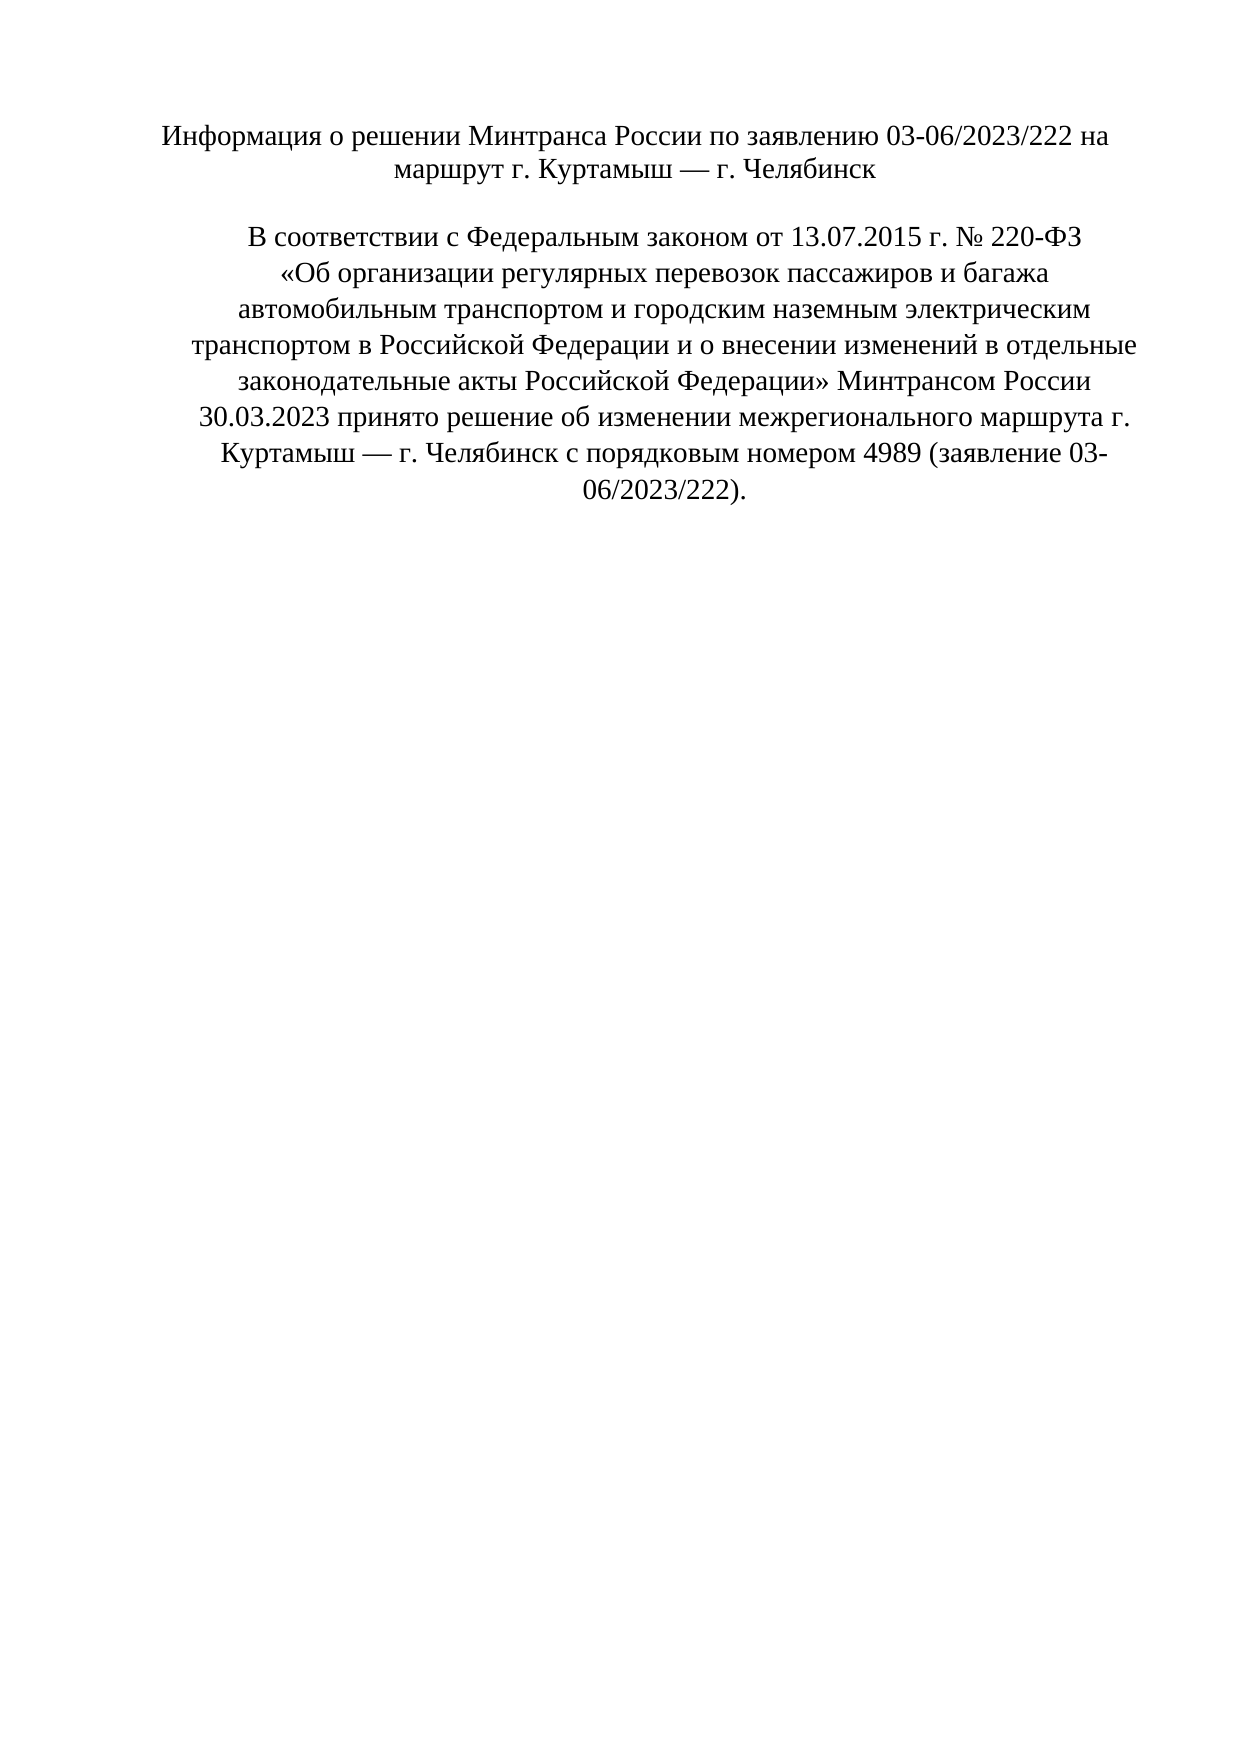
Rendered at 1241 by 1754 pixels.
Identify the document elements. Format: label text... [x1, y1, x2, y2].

text В соответствии с Федеральным законом от 13.07.2015 г. № 220-ФЗ «Об организации регулярных перевозок пассажиров и багажа автомобильным транспортом и городским наземным электрическим транспортом в Российской Федерации и о внесении изменений в отдельные законодательные акты Российской Федерации» Минтрансом России 30.03.2023 принято решение об изменении межрегионального маршрута г. Куртамыш — г. Челябинск с порядковым номером 4989 (заявление 03-06/2023/222). [177, 219, 1152, 505]
text Информация о решении Минтранса России по заявлению 03-06/2023/222 на маршрут г. Куртамыш — г. Челябинск [118, 118, 1152, 185]
